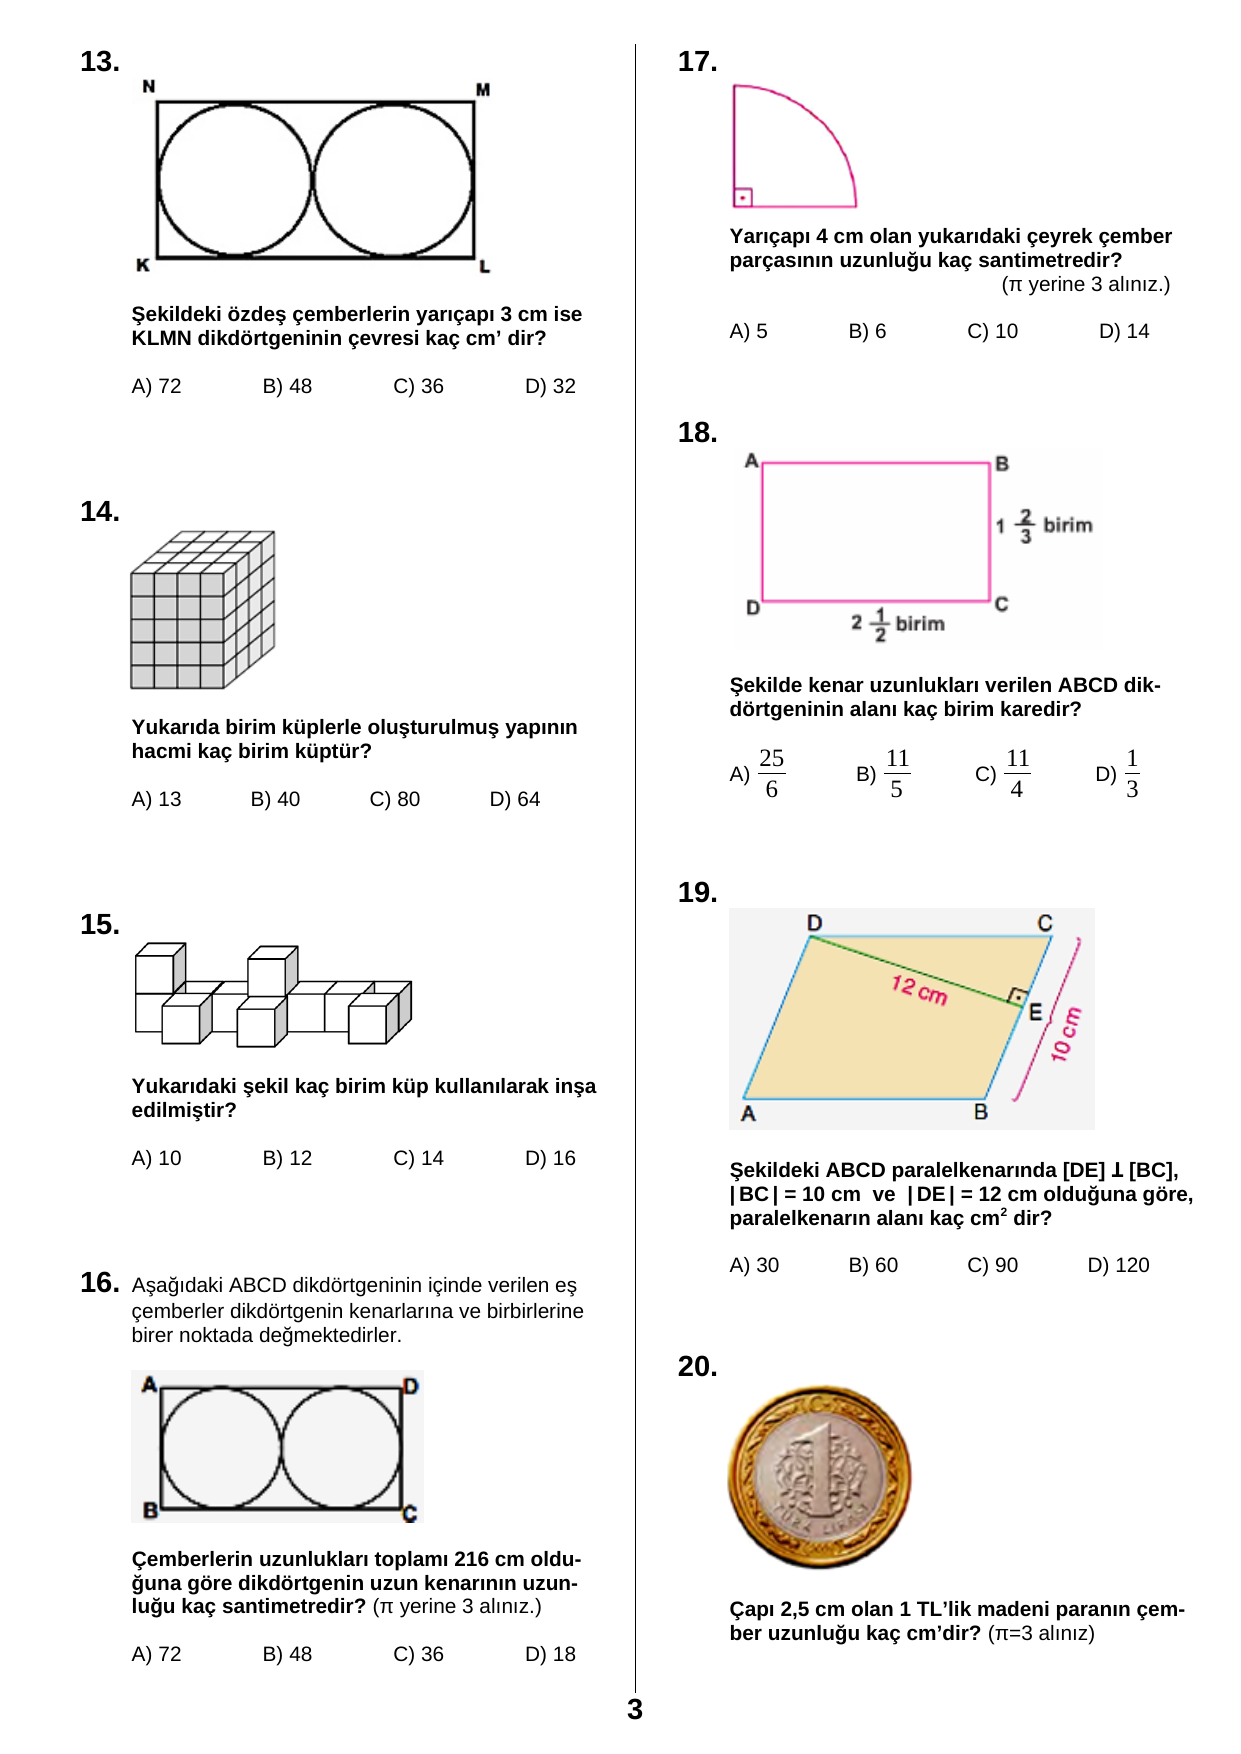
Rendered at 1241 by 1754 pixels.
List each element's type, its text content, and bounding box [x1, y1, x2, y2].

text birer noktada değmektedirler. [74, 1323, 598, 1347]
text Yukarıda birim küplerle oluşturulmuş yapının [74, 715, 598, 739]
text A) 72 B) 48 C) 36 D) 32 [74, 374, 598, 398]
text 16. Aşağıdaki ABCD dikdörtgeninin içinde verilen eş [74, 1265, 598, 1299]
picture [729, 908, 1095, 1130]
picture [131, 940, 415, 1050]
text 13. [74, 44, 598, 78]
text Şekildeki özdeş çemberlerin yarıçapı 3 cm ise [74, 302, 598, 326]
text 20. [672, 1349, 1196, 1383]
picture [131, 77, 496, 278]
text KLMN dikdörtgeninin çevresi kaç cm’ dir? [74, 326, 598, 350]
text paralelkenarın alanı kaç cm2 dir? [672, 1205, 1196, 1229]
text A) 30 B) 60 C) 90 D) 120 [672, 1253, 1196, 1277]
picture [729, 77, 861, 210]
text Çapı 2,5 cm olan 1 TL’lik madeni paranın çem- [672, 1597, 1196, 1621]
text parçasının uzunluğu kaç santimetredir? [672, 247, 1196, 271]
text Çemberlerin uzunlukları toplamı 216 cm oldu- [74, 1546, 598, 1570]
text luğu kaç santimetredir? (π yerine 3 alınız.) [74, 1594, 598, 1618]
text Şekilde kenar uzunlukları verilen ABCD dik- [672, 673, 1196, 697]
text 14. [74, 494, 598, 527]
text dörtgeninin alanı kaç birim karedir? [672, 697, 1196, 721]
text A) 72 B) 48 C) 36 D) 18 [74, 1642, 598, 1666]
text A) 5 B) 6 C) 10 D) 14 [672, 319, 1196, 343]
text A) B) C) D) [672, 744, 1196, 803]
text (π yerine 3 alınız.) [672, 271, 1196, 295]
text 18. [672, 415, 1196, 449]
picture [735, 448, 1103, 649]
text ğuna göre dikdörtgenin uzun kenarının uzun- [74, 1570, 598, 1594]
text edilmiştir? [74, 1098, 598, 1122]
text 19. [672, 875, 1196, 909]
text A) 13 B) 40 C) 80 D) 64 [74, 787, 598, 811]
text | BC | = 10 cm ve | DE | = 12 cm olduğuna göre, [672, 1181, 1196, 1205]
text Yukarıdaki şekil kaç birim küp kullanılarak inşa [74, 1074, 598, 1098]
picture [723, 1382, 918, 1574]
text ber uzunluğu kaç cm’dir? (π=3 alınız) [672, 1621, 1196, 1645]
text Yarıçapı 4 cm olan yukarıdaki çeyrek çember [672, 223, 1196, 247]
text A) 10 B) 12 C) 14 D) 16 [74, 1146, 598, 1169]
text çemberler dikdörtgenin kenarlarına ve birbirlerine [74, 1299, 598, 1323]
text 17. [672, 44, 1196, 78]
picture [131, 1370, 424, 1523]
text Şekildeki ABCD paralelkenarında [DE] Ʇ [BC], [672, 1157, 1196, 1181]
picture [126, 527, 279, 692]
text hacmi kaç birim küptür? [74, 739, 598, 763]
text 15. [74, 907, 598, 940]
